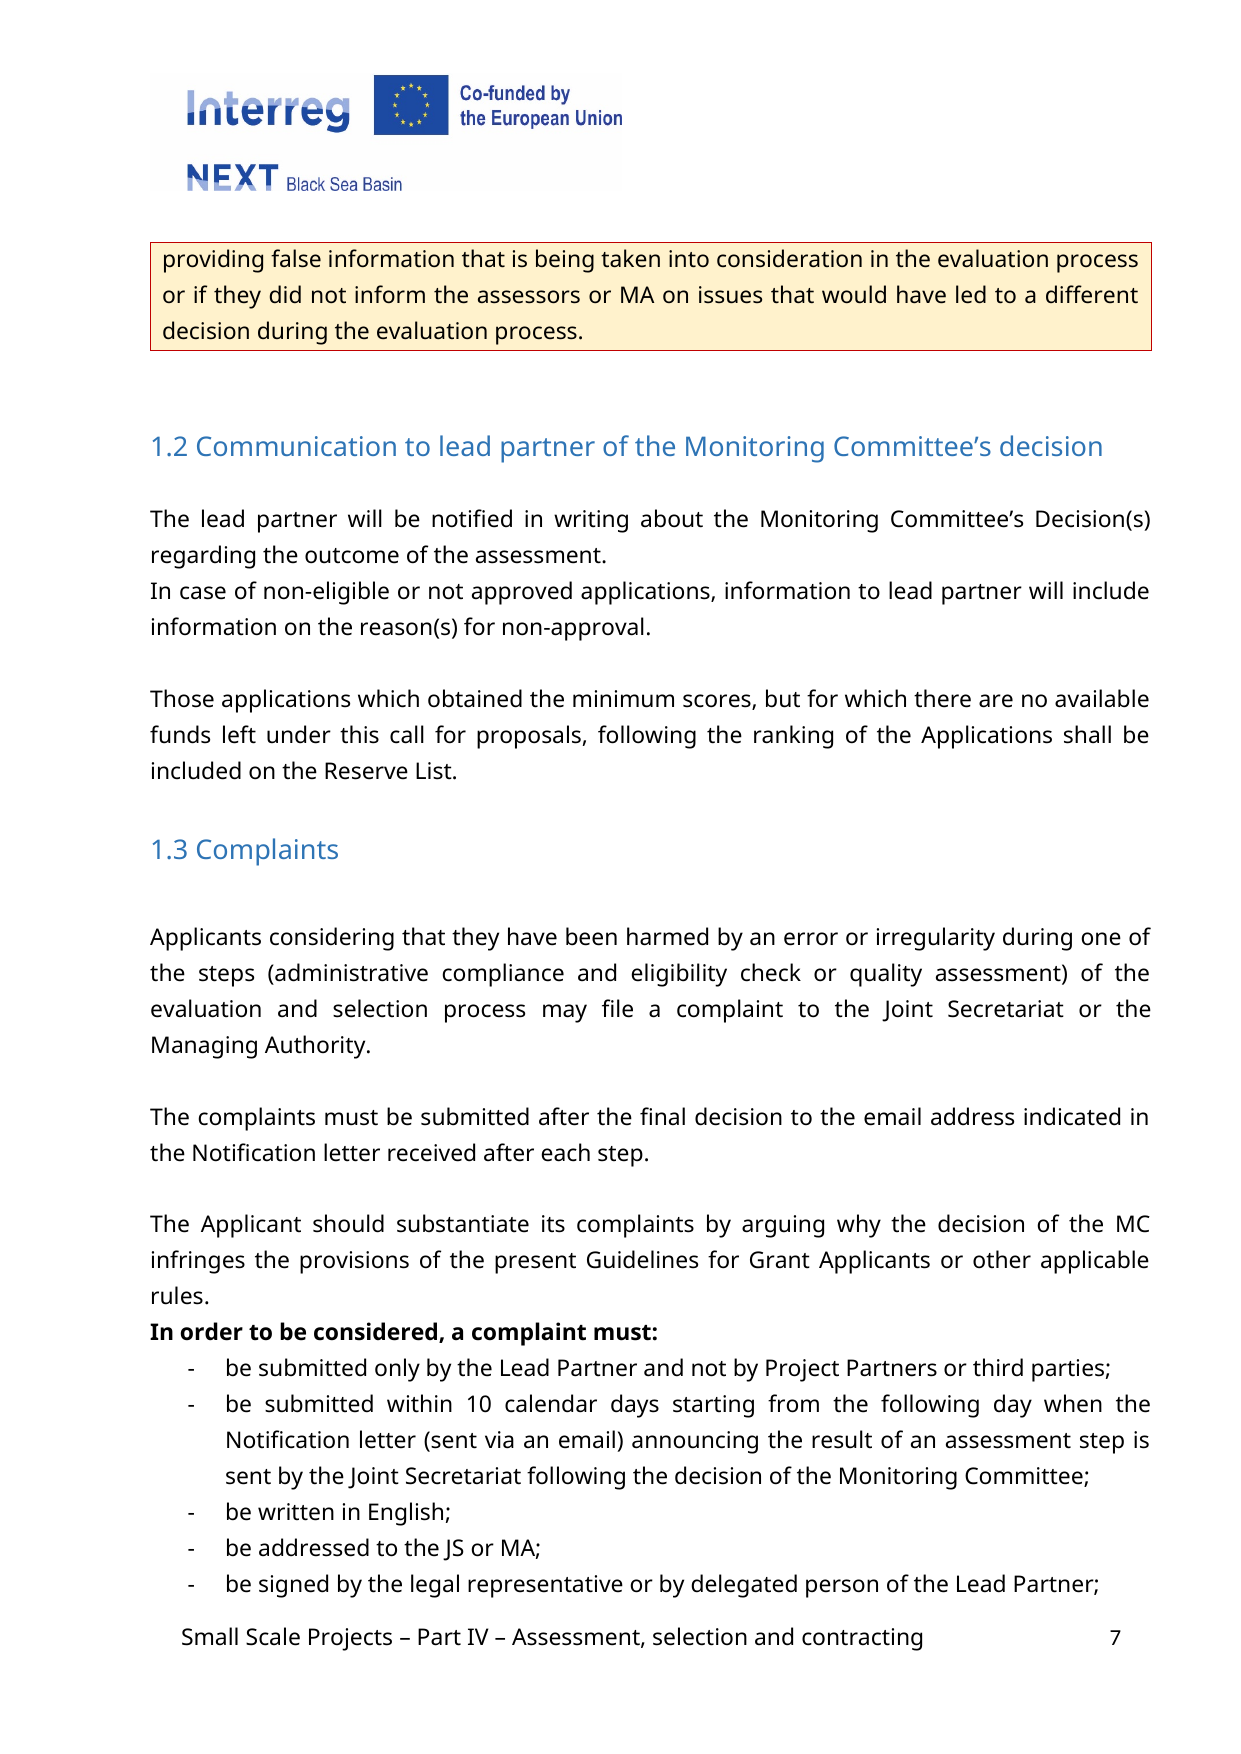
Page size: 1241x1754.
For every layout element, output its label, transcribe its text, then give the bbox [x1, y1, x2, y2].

list be addressed to the JS or MA; [187, 1532, 1152, 1563]
text The complaints must be submitted after the final decision to the email address indicated in the Notification letter received after each step. [150, 1101, 1152, 1168]
subtitle 1.2 Communication to lead partner of the Monitoring Committee’s decision [150, 427, 1152, 464]
list be submitted only by the Lead Partner and not by Project Partners or third parties; [187, 1352, 1152, 1383]
list be signed by the legal representative or by delegated person of the Lead Partner; [187, 1568, 1152, 1599]
text Those applications which obtained the minimum scores, but for which there are no available funds left under this call for proposals, following the ranking of the Applications shall be included on the Reserve List. [150, 683, 1152, 786]
list be submitted within 10 calendar days starting from the following day when the Notification letter (sent via an email) announcing the result of an assessment step is sent by the Joint Secretariat following the decision of the Monitoring Committee; [187, 1388, 1152, 1491]
text Applicants considering that they have been harmed by an error or irregularity during one of the steps (administrative compliance and eligibility check or quality assessment) of the evaluation and selection process may file a complaint to the Joint Secretariat or the Managing Authority. [150, 921, 1152, 1060]
text The lead partner will be notified in writing about the Monitoring Committee’s Decision(s) regarding the outcome of the assessment. [150, 503, 1152, 570]
text In order to be considered, a complaint must: [150, 1316, 1152, 1347]
list be written in English; [187, 1496, 1152, 1527]
text In case of non-eligible or not approved applications, information to lead partner will include information on the reason(s) for non-approval. [150, 575, 1152, 642]
text The Applicant should substantiate its complaints by arguing why the decision of the MC infringes the provisions of the present Guidelines for Grant Applicants or other applicable rules. [150, 1208, 1152, 1312]
subtitle 1.3 Complaints [150, 831, 1152, 868]
picture [150, 73, 622, 191]
